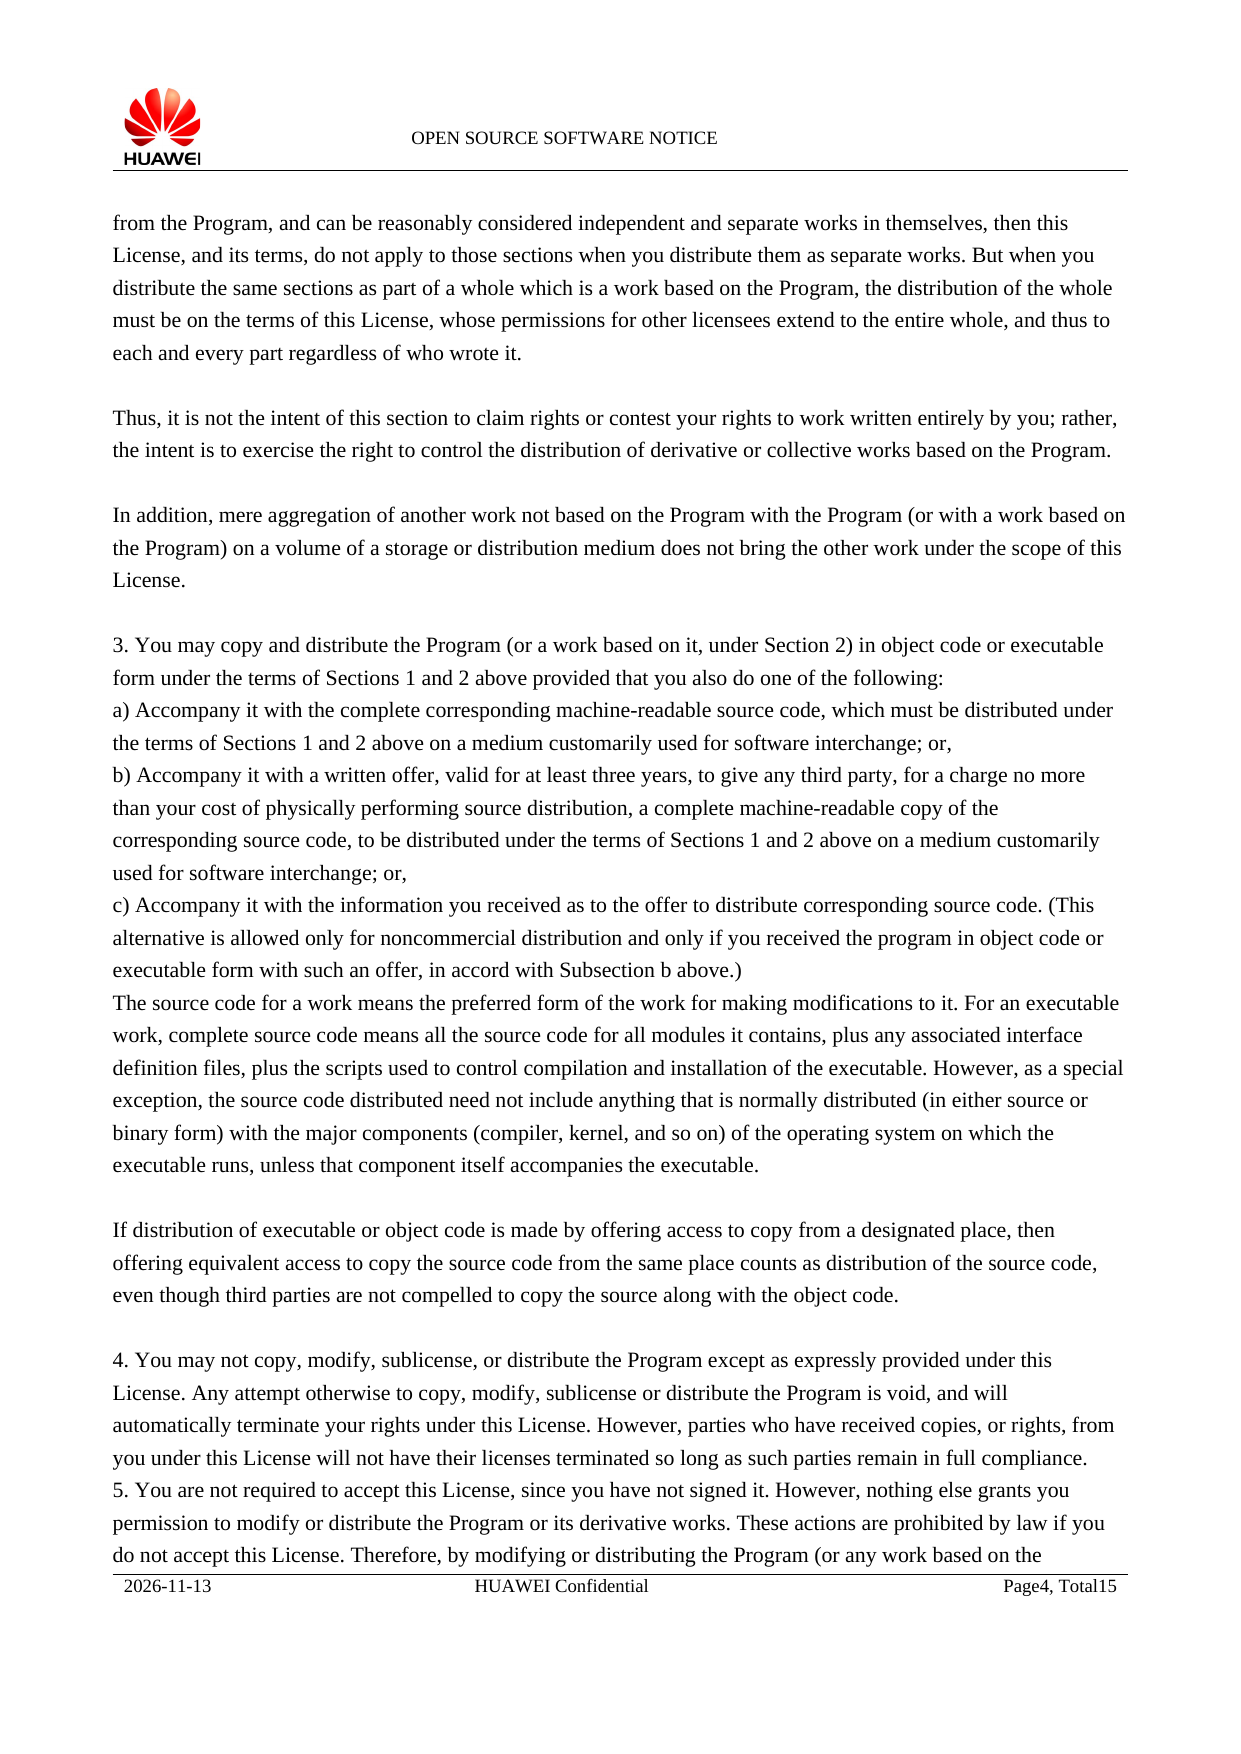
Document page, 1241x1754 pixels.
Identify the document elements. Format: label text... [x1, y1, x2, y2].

picture [124, 88, 201, 165]
